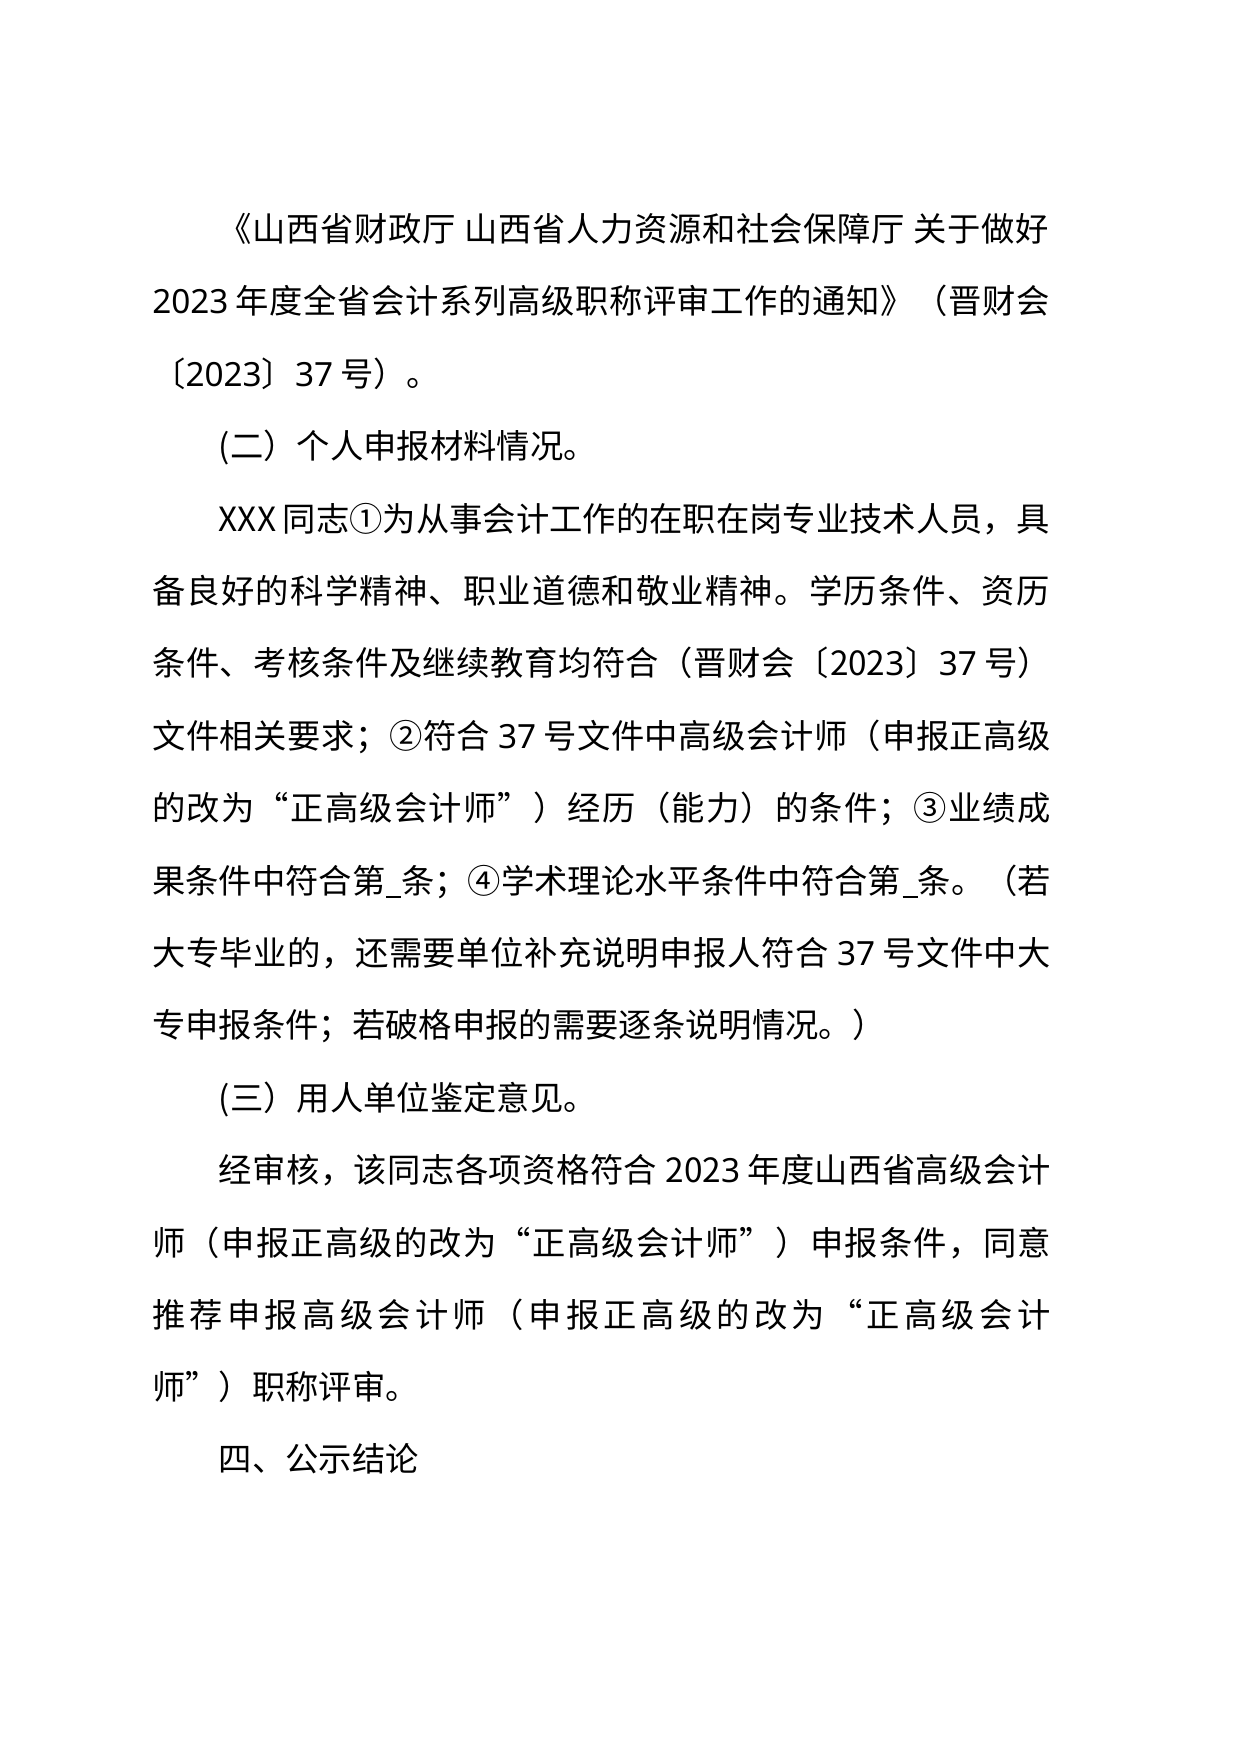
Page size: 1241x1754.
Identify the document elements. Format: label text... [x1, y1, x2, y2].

subtitle XXX同志①为从事会计工作的在职在岗专业技术人员，具备良好的科学精神、职业道德和敬业精神。学历条件、资历条件、考核条件及继续教育均符合（晋财会〔2023〕37号）文件相关要求；②符合37号文件中高级会计师（申报正高级的改为“正高级会计师”）经历（能力）的条件；③业绩成果条件中符合第 条；④学术理论水平条件中符合第 条。（若大专毕业的，还需要单位补充说明申报人符合37号文件中大专申报条件；若破格申报的需要逐条说明情况。） [152, 492, 1051, 1047]
subtitle 四、公示结论 [152, 1433, 1051, 1481]
subtitle 《山西省财政厅 山西省人力资源和社会保障厅 关于做好2023年度全省会计系列高级职称评审工作的通知》（晋财会〔2023〕37号）。 [152, 203, 1051, 396]
subtitle 用人单位鉴定意见。 [152, 1071, 1051, 1120]
subtitle (二）个人申报材料情况。 [152, 420, 1051, 468]
subtitle 经审核，该同志各项资格符合2023年度山西省高级会计师（申报正高级的改为“正高级会计师”）申报条件，同意推荐申报高级会计师（申报正高级的改为“正高级会计师”）职称评审。 [152, 1144, 1051, 1409]
